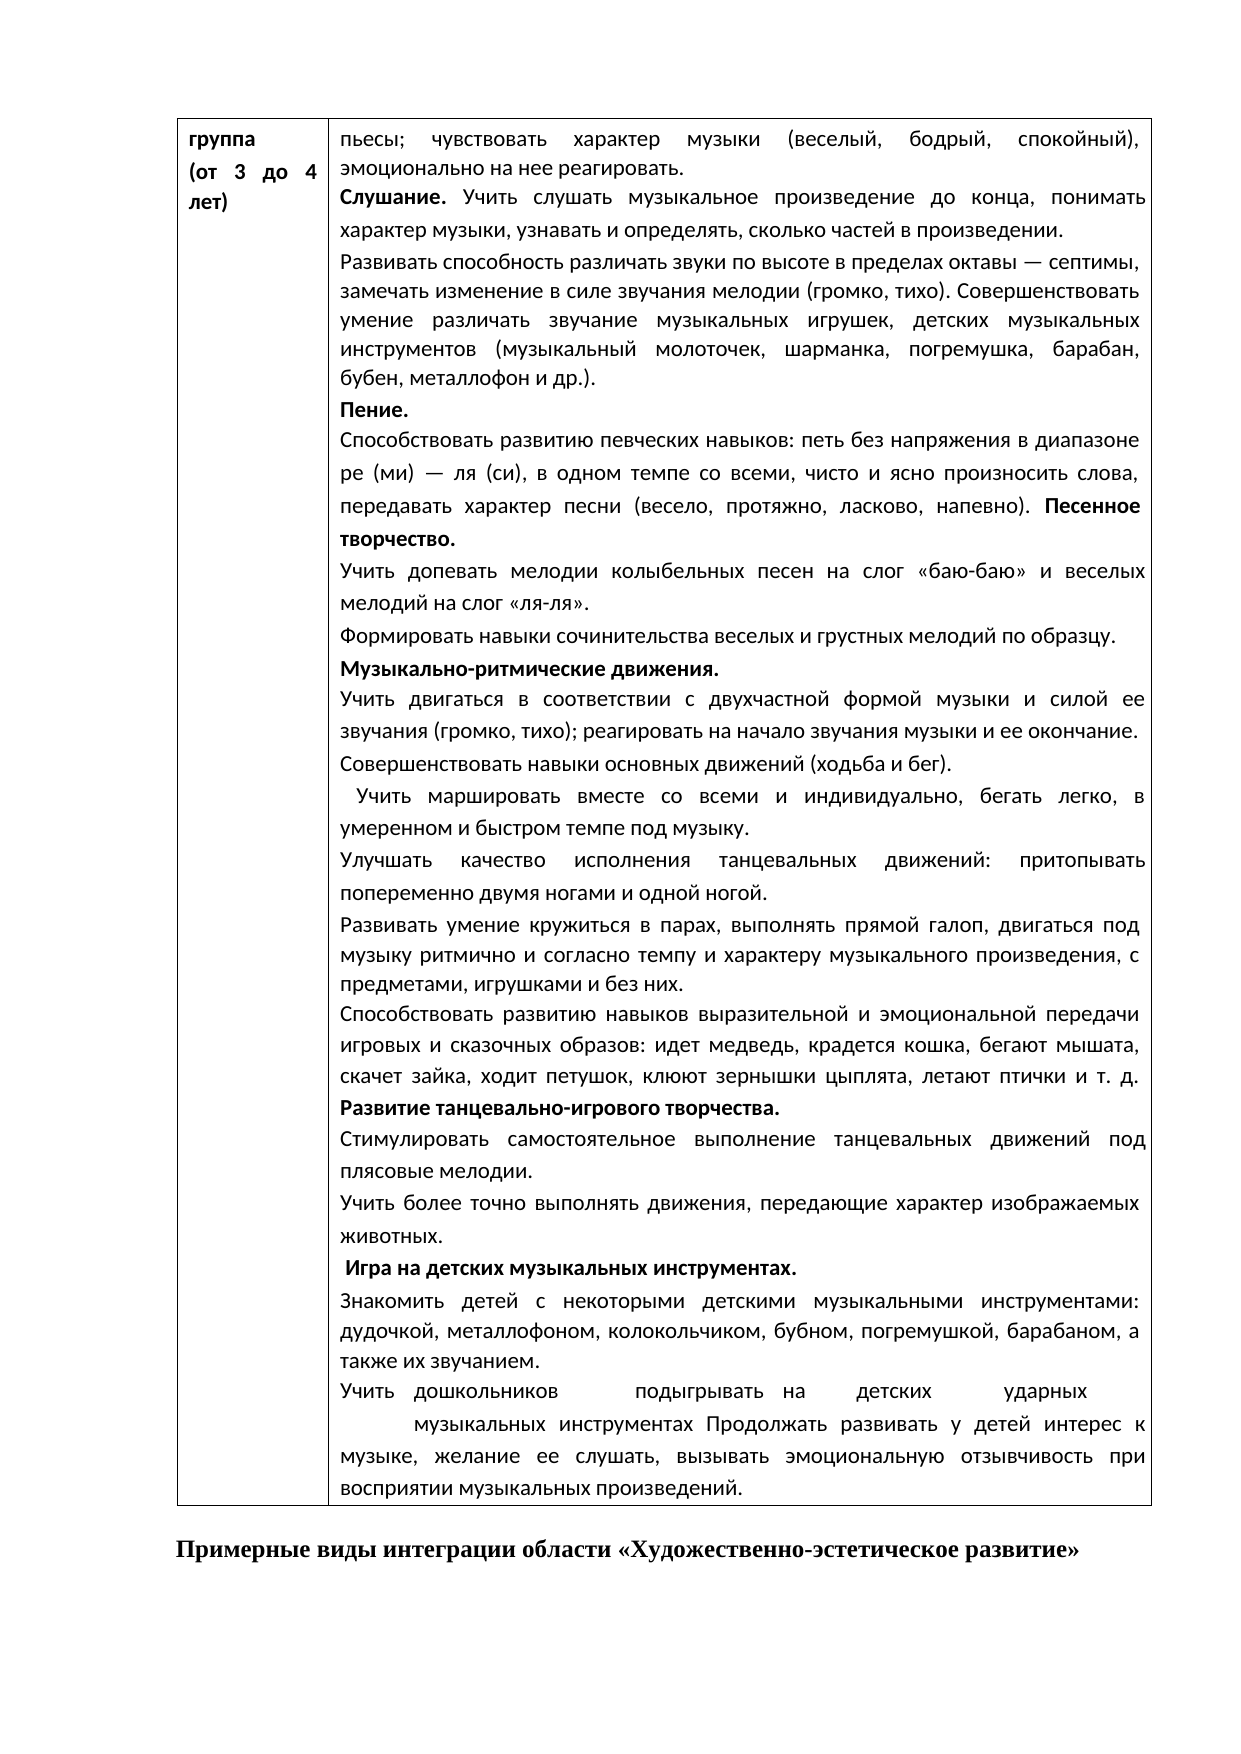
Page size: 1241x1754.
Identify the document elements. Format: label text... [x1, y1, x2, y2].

subtitle Примерные виды интеграции области «Художественно-эстетическое развитие» [176, 1534, 1147, 1563]
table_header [329, 119, 1151, 1505]
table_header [178, 119, 328, 1505]
